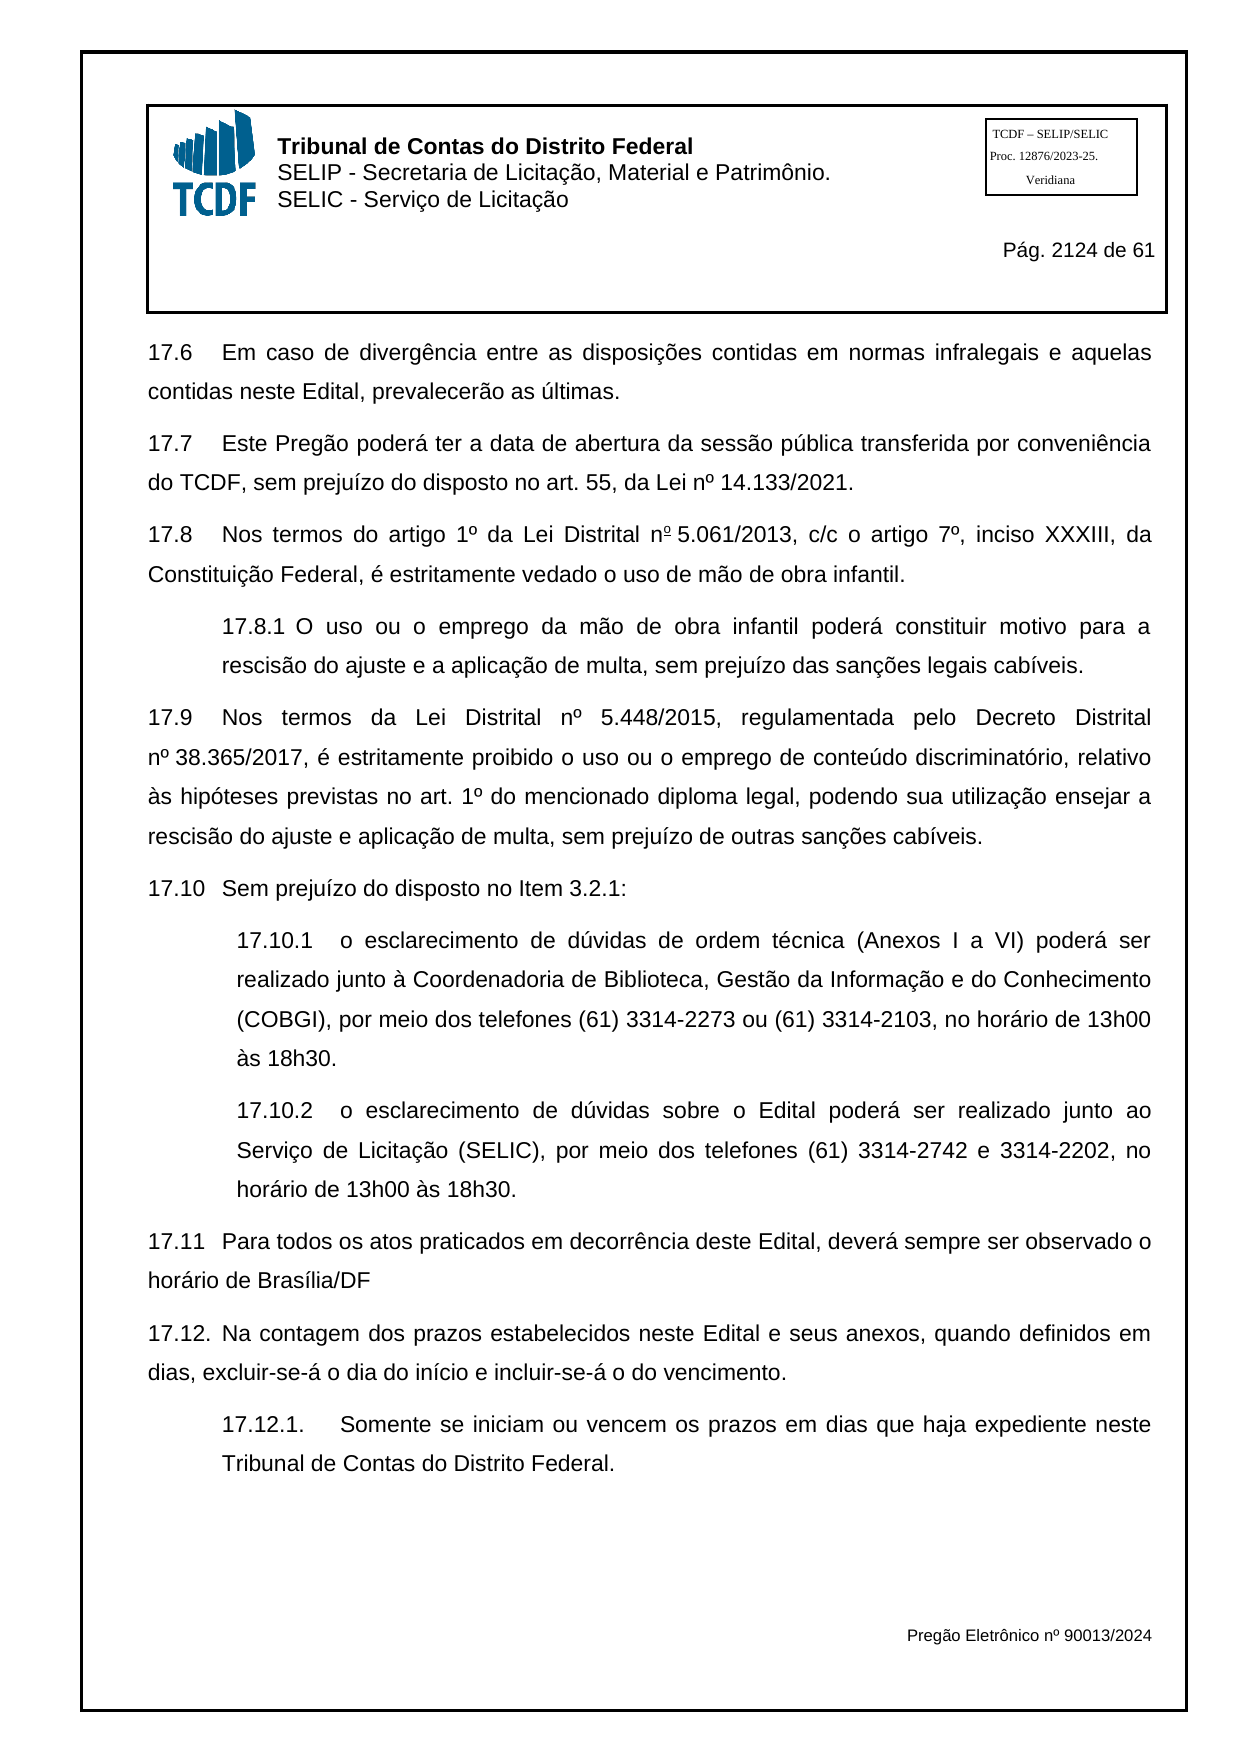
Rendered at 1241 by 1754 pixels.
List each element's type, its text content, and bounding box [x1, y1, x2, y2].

text 17.8 Nos termos do artigo 1º da Lei Distrital no 5.061/2013, c/c o artigo 7º, inciso XXXIII, da Constituição Federal, é estritamente vedado o uso de mão de obra infantil. [148, 521, 1152, 587]
text 17.10.1 o esclarecimento de dúvidas de ordem técnica (Anexos I a VI) poderá ser realizado junto à Coordenadoria de Biblioteca, Gestão da Informação e do Conhecimento (COBGI), por meio dos telefones (61) 3314-2273 ou (61) 3314-2103, no horário de 13h00 às 18h30. [236, 927, 1152, 1071]
text 17.8.1 O uso ou o emprego da mão de obra infantil poderá constituir motivo para a rescisão do ajuste e a aplicação de multa, sem prejuízo das sanções legais cabíveis. [222, 613, 1152, 679]
text 17.10 Sem prejuízo do disposto no Item 3.2.1: [148, 875, 1152, 901]
text 17.6 Em caso de divergência entre as disposições contidas em normas infralegais e aquelas contidas neste Edital, prevalecerão as últimas. [148, 338, 1152, 404]
text 17.9 Nos termos da Lei Distrital nº 5.448/2015, regulamentada pelo Decreto Distrital nº 38.365/2017, é estritamente proibido o uso ou o emprego de conteúdo discriminatório, relativo às hipóteses previstas no art. 1º do mencionado diploma legal, podendo sua utilização ensejar a rescisão do ajuste e aplicação de multa, sem prejuízo de outras sanções cabíveis. [148, 704, 1152, 849]
text 17.10.2 o esclarecimento de dúvidas sobre o Edital poderá ser realizado junto ao Serviço de Licitação (SELIC), por meio dos telefones (61) 3314-2742 e 3314-2202, no horário de 13h00 às 18h30. [236, 1097, 1152, 1202]
text 17.7 Este Pregão poderá ter a data de abertura da sessão pública transferida por conveniência do TCDF, sem prejuízo do disposto no art. 55, da Lei nº 14.133/2021. [148, 430, 1152, 496]
picture [158, 107, 270, 218]
text 17.12.1. Somente se iniciam ou vencem os prazos em dias que haja expediente neste Tribunal de Contas do Distrito Federal. [222, 1411, 1152, 1477]
text 17.11 Para todos os atos praticados em decorrência deste Edital, deverá sempre ser observado o horário de Brasília/DF [148, 1228, 1152, 1294]
text 17.12. Na contagem dos prazos estabelecidos neste Edital e seus anexos, quando definidos em dias, excluir-se-á o dia do início e incluir-se-á o do vencimento. [148, 1319, 1152, 1385]
